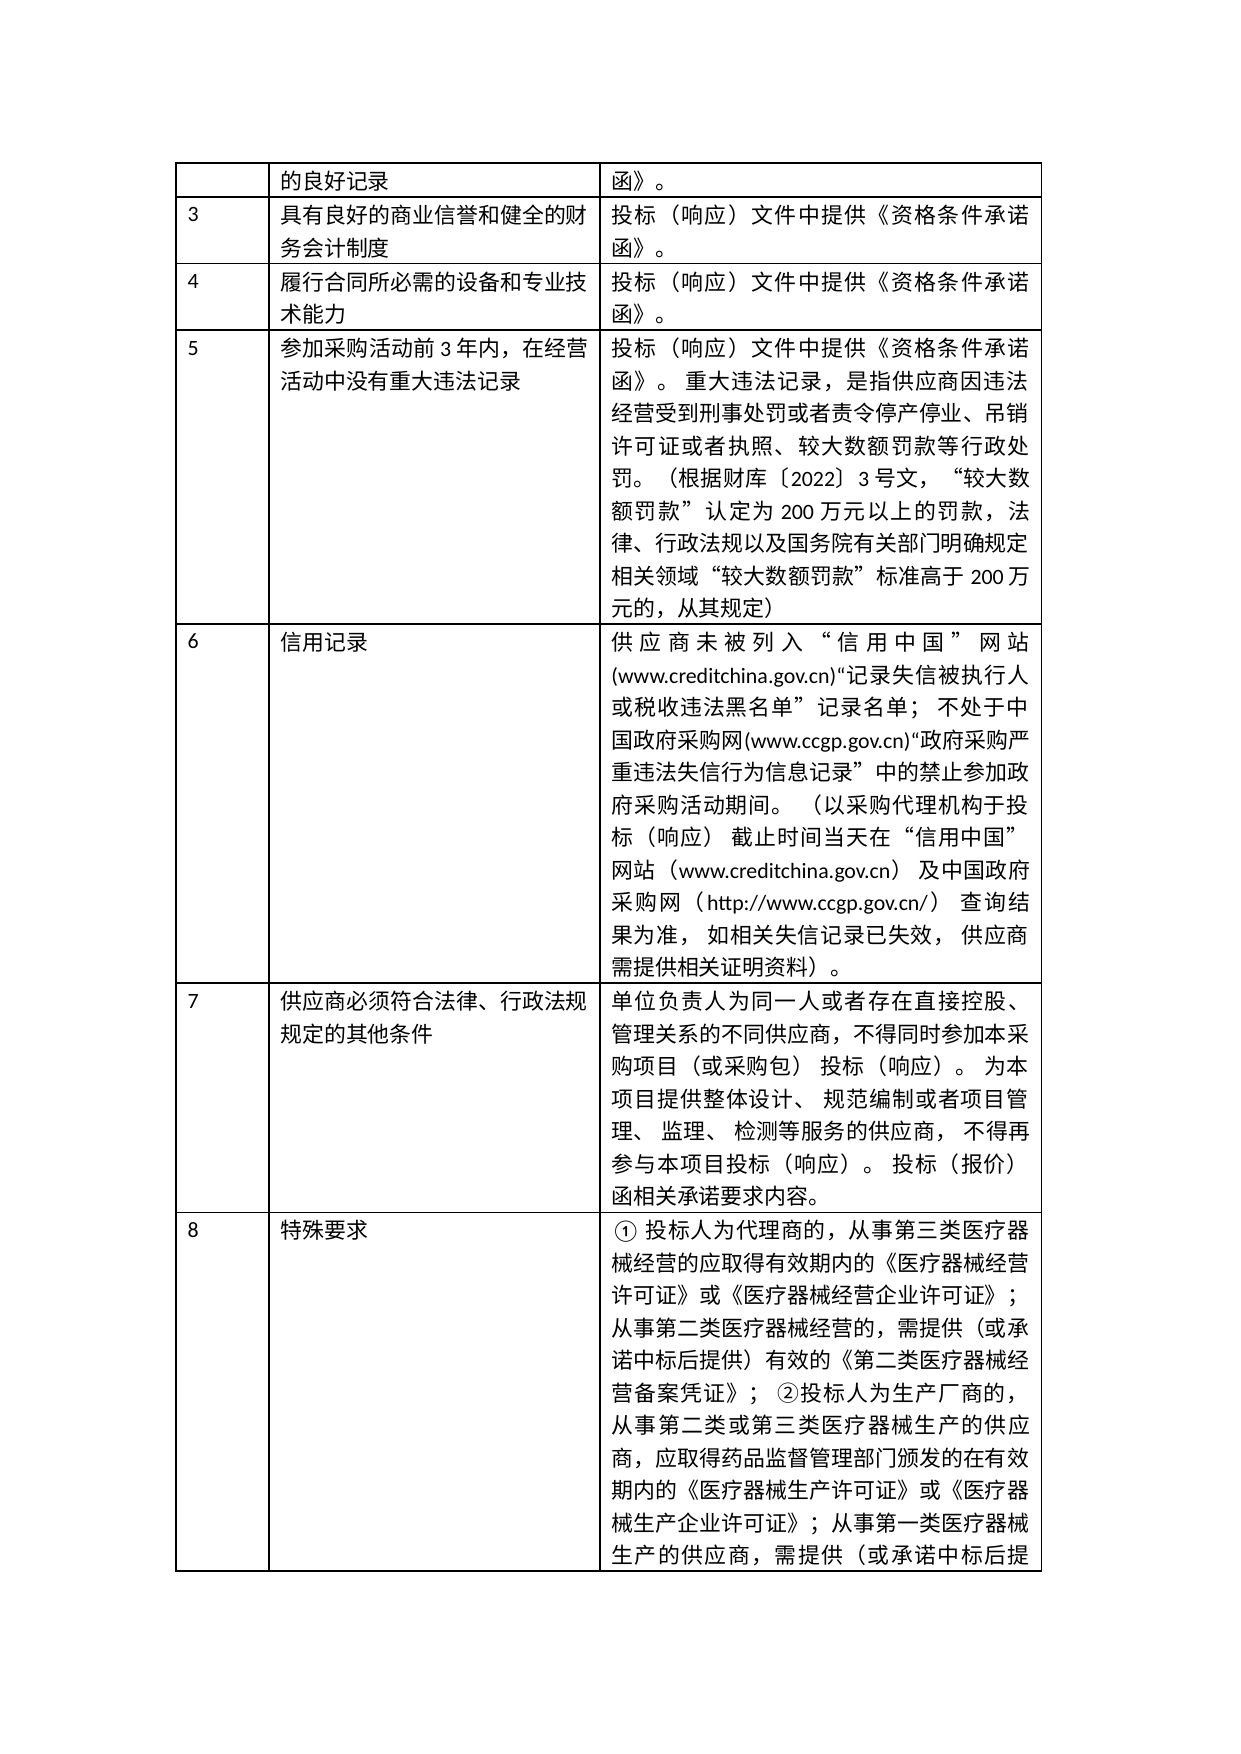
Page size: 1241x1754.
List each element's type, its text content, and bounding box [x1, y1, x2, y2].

table_cell 投标（响应）文件中提供《资格条件承诺函》。 [601, 264, 1041, 329]
table_cell 有依法缴纳税收和社会保障资金的良好记录 [270, 164, 599, 196]
table_cell 5 [177, 331, 268, 623]
table_cell 履行合同所必需的设备和专业技术能力 [270, 264, 599, 329]
table_cell 供应商必须符合法律、行政法规规定的其他条件 [270, 984, 599, 1211]
table_cell 供应商未被列入“信用中国”网站(www.creditchina.gov.cn)“记录失信被执行人或税收违法黑名单”记录名单； 不处于中国政府采购网(www.ccgp.gov.cn)“政府采购严重违法失信行为信息记录”中的禁止参加政府采购活动期间。 （以采购代理机构于投标（响应） 截止时间当天在“信用中国”网站（www.creditchina.gov.cn） 及中国政府采购网（http://www.ccgp.gov.cn/） 查询结果为准， 如相关失信记录已失效， 供应商需提供相关证明资料）。 [601, 625, 1041, 982]
table_cell 7 [177, 984, 268, 1211]
table_cell 信用记录 [270, 625, 599, 982]
table_cell 2 [177, 164, 268, 196]
table_cell 3 [177, 198, 268, 263]
table_cell 具有良好的商业信誉和健全的财务会计制度 [270, 198, 599, 263]
table_cell 投标（响应）文件中提供《资格条件承诺函》。 [601, 198, 1041, 263]
table_cell 6 [177, 625, 268, 982]
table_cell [601, 1213, 1041, 1570]
table_cell 8 [177, 1213, 268, 1570]
table_cell 投标（响应）文件中提供《资格条件承诺函》。 重大违法记录，是指供应商因违法经营受到刑事处罚或者责令停产停业、吊销许可证或者执照、较大数额罚款等行政处罚。（根据财库〔2022〕3号文，“较大数额罚款”认定为200万元以上的罚款，法律、行政法规以及国务院有关部门明确规定相关领域“较大数额罚款”标准高于200万元的，从其规定） [601, 331, 1041, 623]
table_cell 特殊要求 [270, 1213, 599, 1570]
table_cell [601, 164, 1041, 196]
table_cell 4 [177, 264, 268, 329]
table_cell 参加采购活动前3年内，在经营活动中没有重大违法记录 [270, 331, 599, 623]
table_cell 单位负责人为同一人或者存在直接控股、 管理关系的不同供应商，不得同时参加本采购项目（或采购包） 投标（响应）。 为本项目提供整体设计、 规范编制或者项目管理、 监理、 检测等服务的供应商， 不得再参与本项目投标（响应）。 投标（报价） 函相关承诺要求内容。 [601, 984, 1041, 1211]
